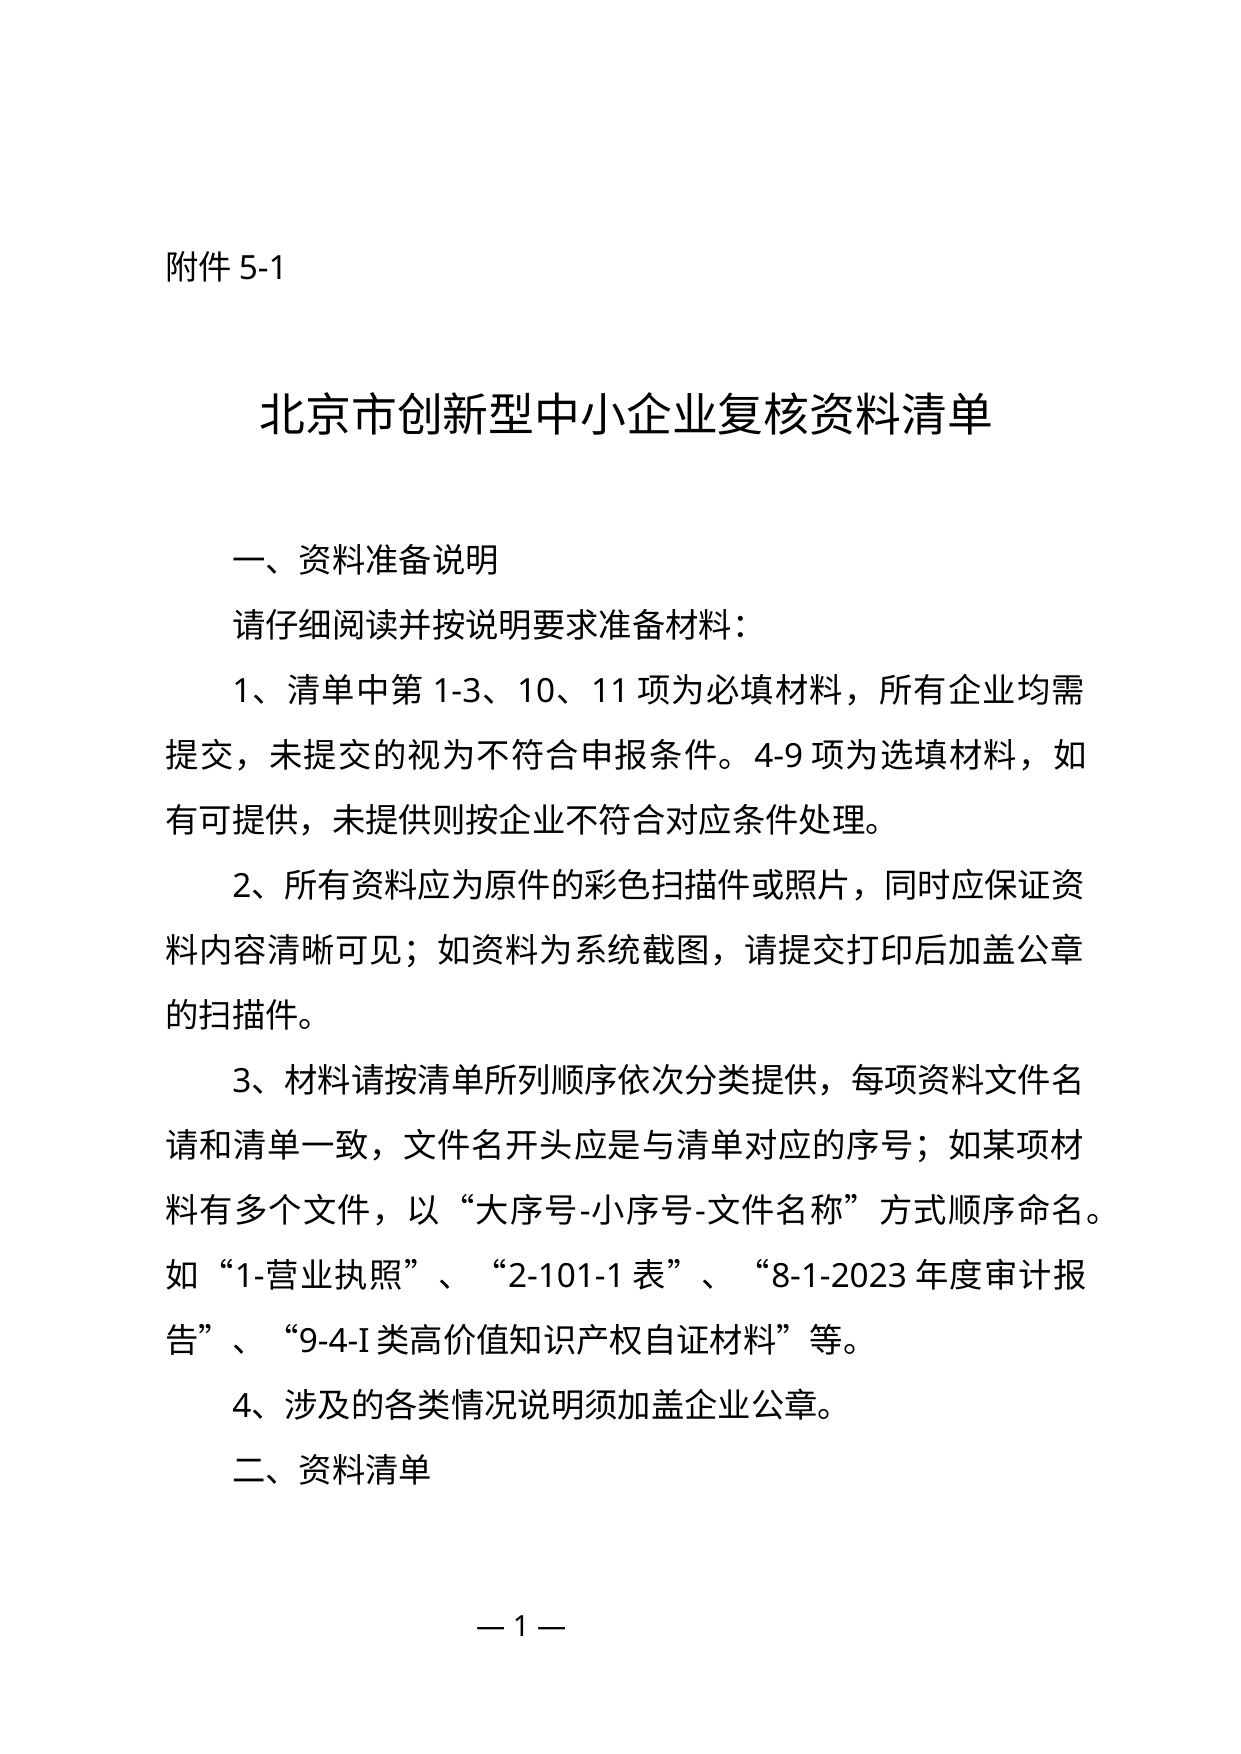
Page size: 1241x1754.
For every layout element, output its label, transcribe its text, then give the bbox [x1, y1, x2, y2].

text 请仔细阅读并按说明要求准备材料： [165, 590, 1087, 655]
text 一、资料准备说明 [165, 525, 1087, 590]
text 二、资料清单 [165, 1435, 1087, 1500]
text 4、涉及的各类情况说明须加盖企业公章。 [165, 1370, 1087, 1435]
text 附件5-1 [165, 233, 1087, 298]
text 1、清单中第1-3、10、11项为必填材料，所有企业均需提交，未提交的视为不符合申报条件。4-9项为选填材料，如有可提供，未提供则按企业不符合对应条件处理。 [165, 655, 1087, 850]
text 2、所有资料应为原件的彩色扫描件或照片，同时应保证资料内容清晰可见；如资料为系统截图，请提交打印后加盖公章的扫描件。 [165, 850, 1087, 1045]
text 3、材料请按清单所列顺序依次分类提供，每项资料文件名请和清单一致，文件名开头应是与清单对应的序号；如某项材料有多个文件，以“大序号-小序号-文件名称”方式顺序命名。如“1-营业执照”、“2-101-1表”、“8-1-2023年度审计报告”、“9-4-I类高价值知识产权自证材料”等。 [165, 1045, 1087, 1370]
text 北京市创新型中小企业复核资料清单 [165, 363, 1087, 460]
